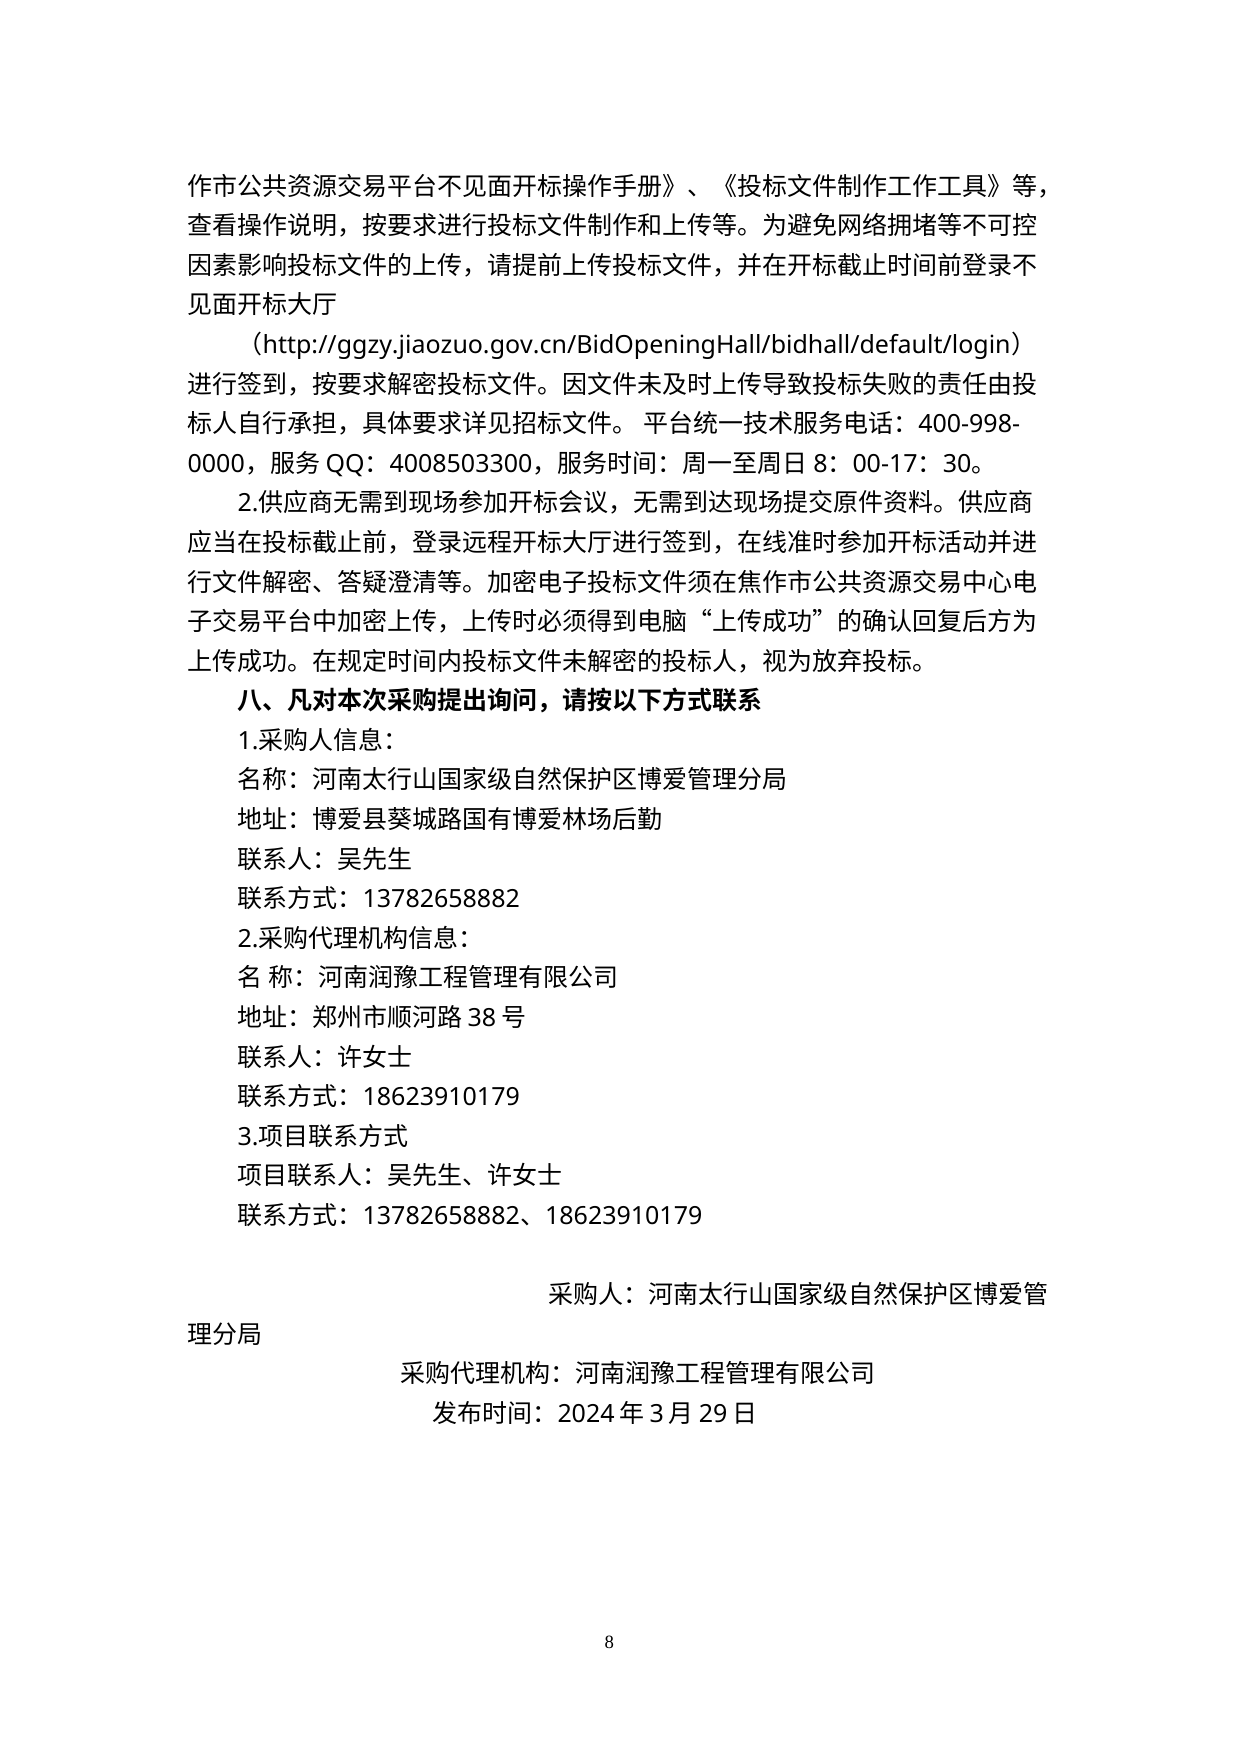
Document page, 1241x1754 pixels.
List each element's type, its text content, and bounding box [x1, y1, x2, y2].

text （http://ggzy.jiaozuo.gov.cn/BidOpeningHall/bidhall/default/login）进行签到，按要求解密投标文件。因文件未及时上传导致投标失败的责任由投标人自行承担，具体要求详见招标文件。 平台统一技术服务电话：400-998-0000，服务 QQ：4008503300，服务时间：周一至周日 8：00-17：30。 [187, 323, 1053, 481]
text 3.项目联系方式 [187, 1114, 1053, 1154]
text 1.采购人信息： [187, 719, 1053, 758]
text 名称：河南太行山国家级自然保护区博爱管理分局 [187, 758, 1053, 798]
text 地址：博爱县葵城路国有博爱林场后勤 [187, 798, 1053, 837]
text 联系人：吴先生 [187, 837, 1053, 877]
text 项目联系人：吴先生、许女士 [187, 1154, 1053, 1194]
text 八、凡对本次采购提出询问，请按以下方式联系 [187, 679, 1053, 719]
text 2.供应商无需到现场参加开标会议，无需到达现场提交原件资料。供应商应当在投标截止前，登录远程开标大厅进行签到，在线准时参加开标活动并进行文件解密、答疑澄清等。加密电子投标文件须在焦作市公共资源交易中心电子交易平台中加密上传，上传时必须得到电脑“上传成功”的确认回复后方为上传成功。在规定时间内投标文件未解密的投标人，视为放弃投标。 [187, 481, 1053, 679]
text 联系人：许女士 [187, 1035, 1053, 1075]
text 名 称：河南润豫工程管理有限公司 [187, 956, 1053, 996]
text 采购人：河南太行山国家级自然保护区博爱管理分局 [187, 1273, 1053, 1352]
text 联系方式：18623910179 [187, 1075, 1053, 1114]
text 地址：郑州市顺河路38号 [187, 996, 1053, 1035]
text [187, 164, 1053, 323]
text 发布时间：2024年3月29日 [187, 1392, 1053, 1431]
text 联系方式：13782658882、18623910179 [187, 1194, 1053, 1233]
text 联系方式：13782658882 [187, 877, 1053, 917]
text 2.采购代理机构信息： [187, 917, 1053, 956]
text 采购代理机构：河南润豫工程管理有限公司 [187, 1352, 1053, 1392]
